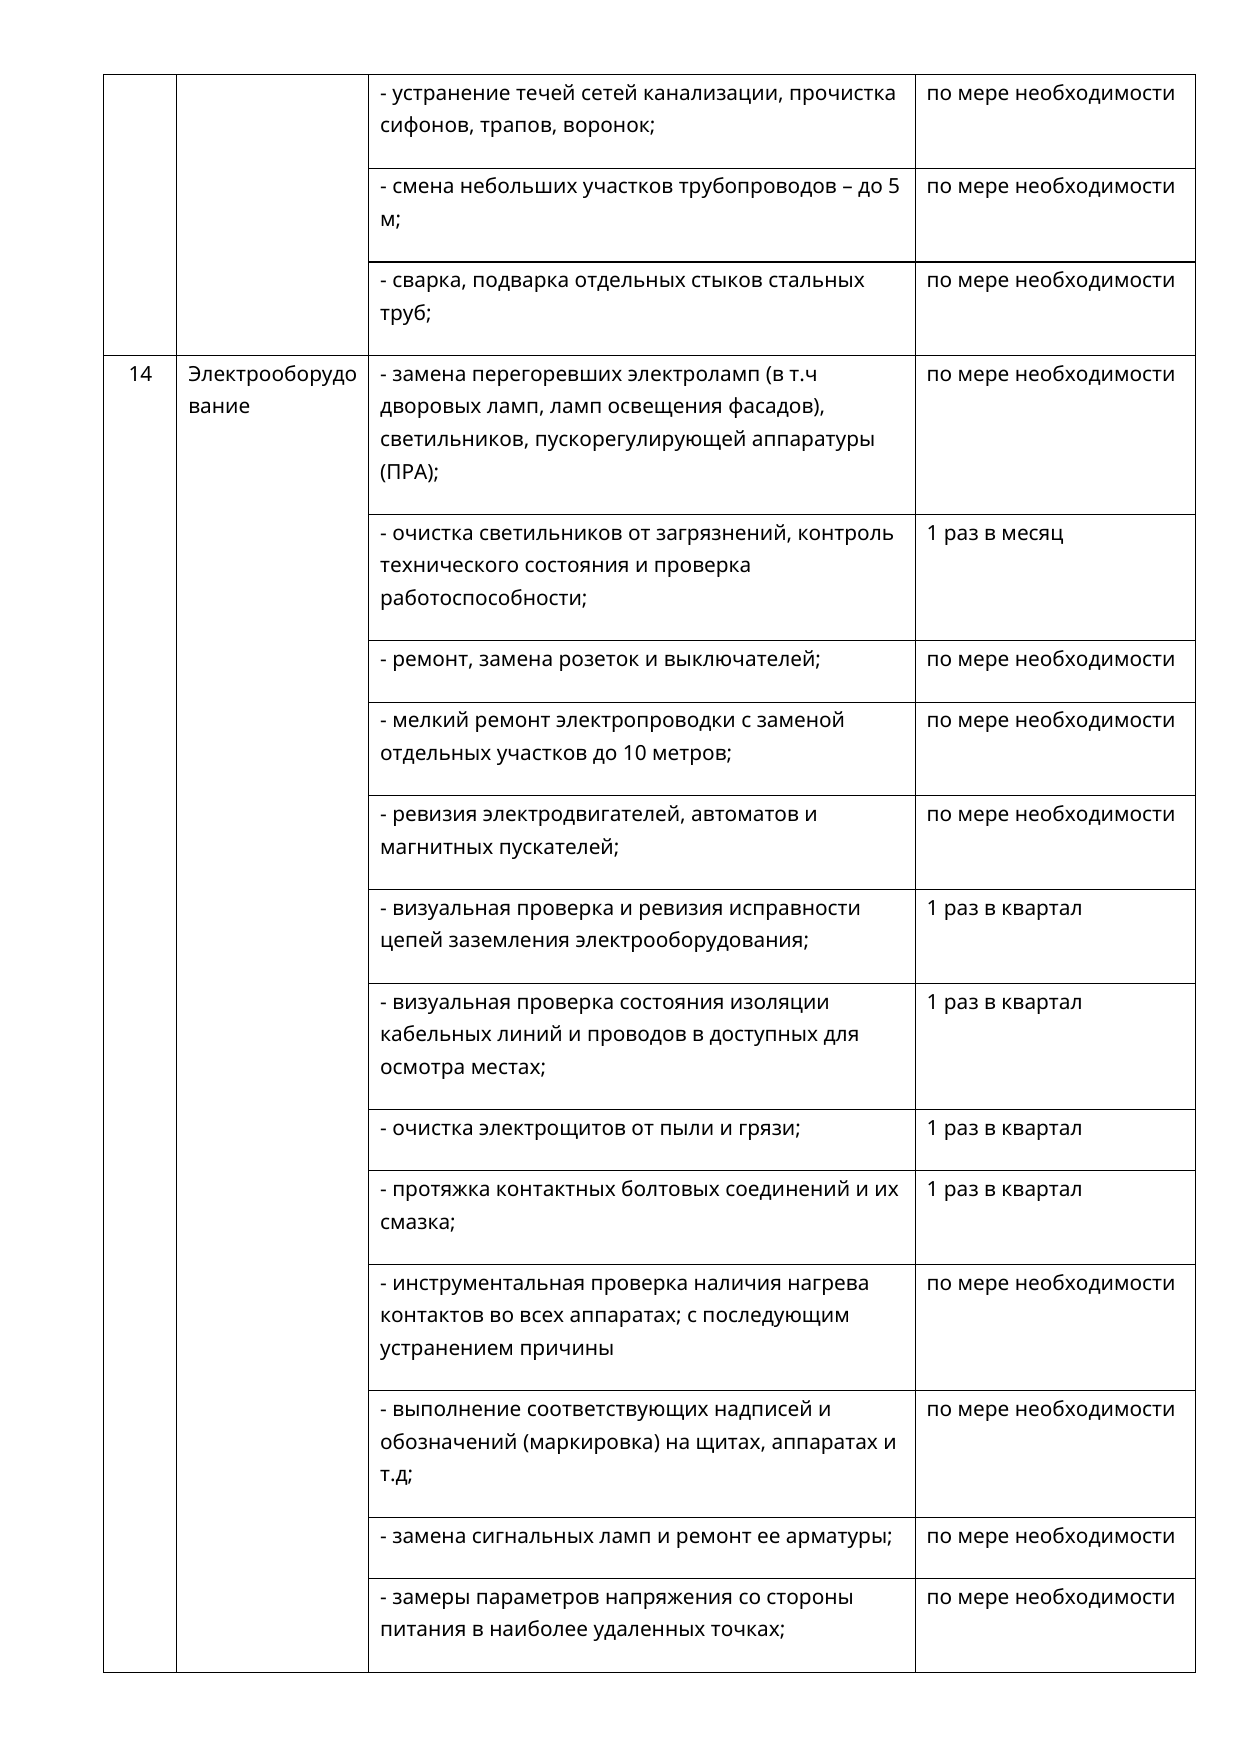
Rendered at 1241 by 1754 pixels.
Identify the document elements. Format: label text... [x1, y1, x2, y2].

table_cell Электрооборудование [177, 356, 368, 1672]
table_cell 1 раз в месяц [916, 515, 1195, 640]
table_cell - протяжка контактных болтовых соединений и их смазка; [369, 1171, 915, 1264]
table_cell по мере необходимости [916, 641, 1195, 702]
table_cell по мере необходимости [916, 1518, 1195, 1578]
table_cell - очистка электрощитов от пыли и грязи; [369, 1110, 915, 1170]
table_cell - сварка, подварка отдельных стыков стальных труб; [369, 263, 915, 355]
table_cell 14 [104, 356, 176, 1672]
table_cell - замеры параметров напряжения со стороны питания в наиболее удаленных точках; [369, 1579, 915, 1672]
table_cell по мере необходимости [916, 1391, 1195, 1517]
table_cell - очистка светильников от загрязнений, контроль технического состояния и проверка работоспособности; [369, 515, 915, 640]
table_cell по мере необходимости [916, 169, 1195, 261]
table_cell - замена перегоревших электроламп (в т.ч дворовых ламп, ламп освещения фасадов), светильников, пускорегулирующей аппаратуры (ПРА); [369, 356, 915, 514]
table_cell - инструментальная проверка наличия нагрева контактов во всех аппаратах; с последующим устранением причины [369, 1265, 915, 1390]
table_cell 1 раз в квартал [916, 890, 1195, 983]
table_cell по мере необходимости [916, 1265, 1195, 1390]
table_cell 1 раз в квартал [916, 984, 1195, 1109]
table_cell по мере необходимости [916, 703, 1195, 795]
table_cell - смена небольших участков трубопроводов – до 5 м; [369, 169, 915, 261]
table_cell - визуальная проверка и ревизия исправности цепей заземления электрооборудования; [369, 890, 915, 983]
table_cell - ремонт, замена розеток и выключателей; [369, 641, 915, 702]
table_cell - устранение течей сетей канализации, прочистка сифонов, трапов, воронок; [369, 75, 915, 168]
table_cell по мере необходимости [916, 263, 1195, 355]
table_cell по мере необходимости [916, 356, 1195, 514]
table_cell - ревизия электродвигателей, автоматов и магнитных пускателей; [369, 796, 915, 889]
table_cell - замена сигнальных ламп и ремонт ее арматуры; [369, 1518, 915, 1578]
table_cell по мере необходимости [916, 796, 1195, 889]
table_cell 1 раз в квартал [916, 1110, 1195, 1170]
table_cell - выполнение соответствующих надписей и обозначений (маркировка) на щитах, аппаратах и т.д; [369, 1391, 915, 1517]
table_cell - визуальная проверка состояния изоляции кабельных линий и проводов в доступных для осмотра местах; [369, 984, 915, 1109]
table_cell - мелкий ремонт электропроводки с заменой отдельных участков до 10 метров; [369, 703, 915, 795]
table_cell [916, 1579, 1195, 1672]
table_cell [916, 75, 1195, 168]
table_cell 1 раз в квартал [916, 1171, 1195, 1264]
